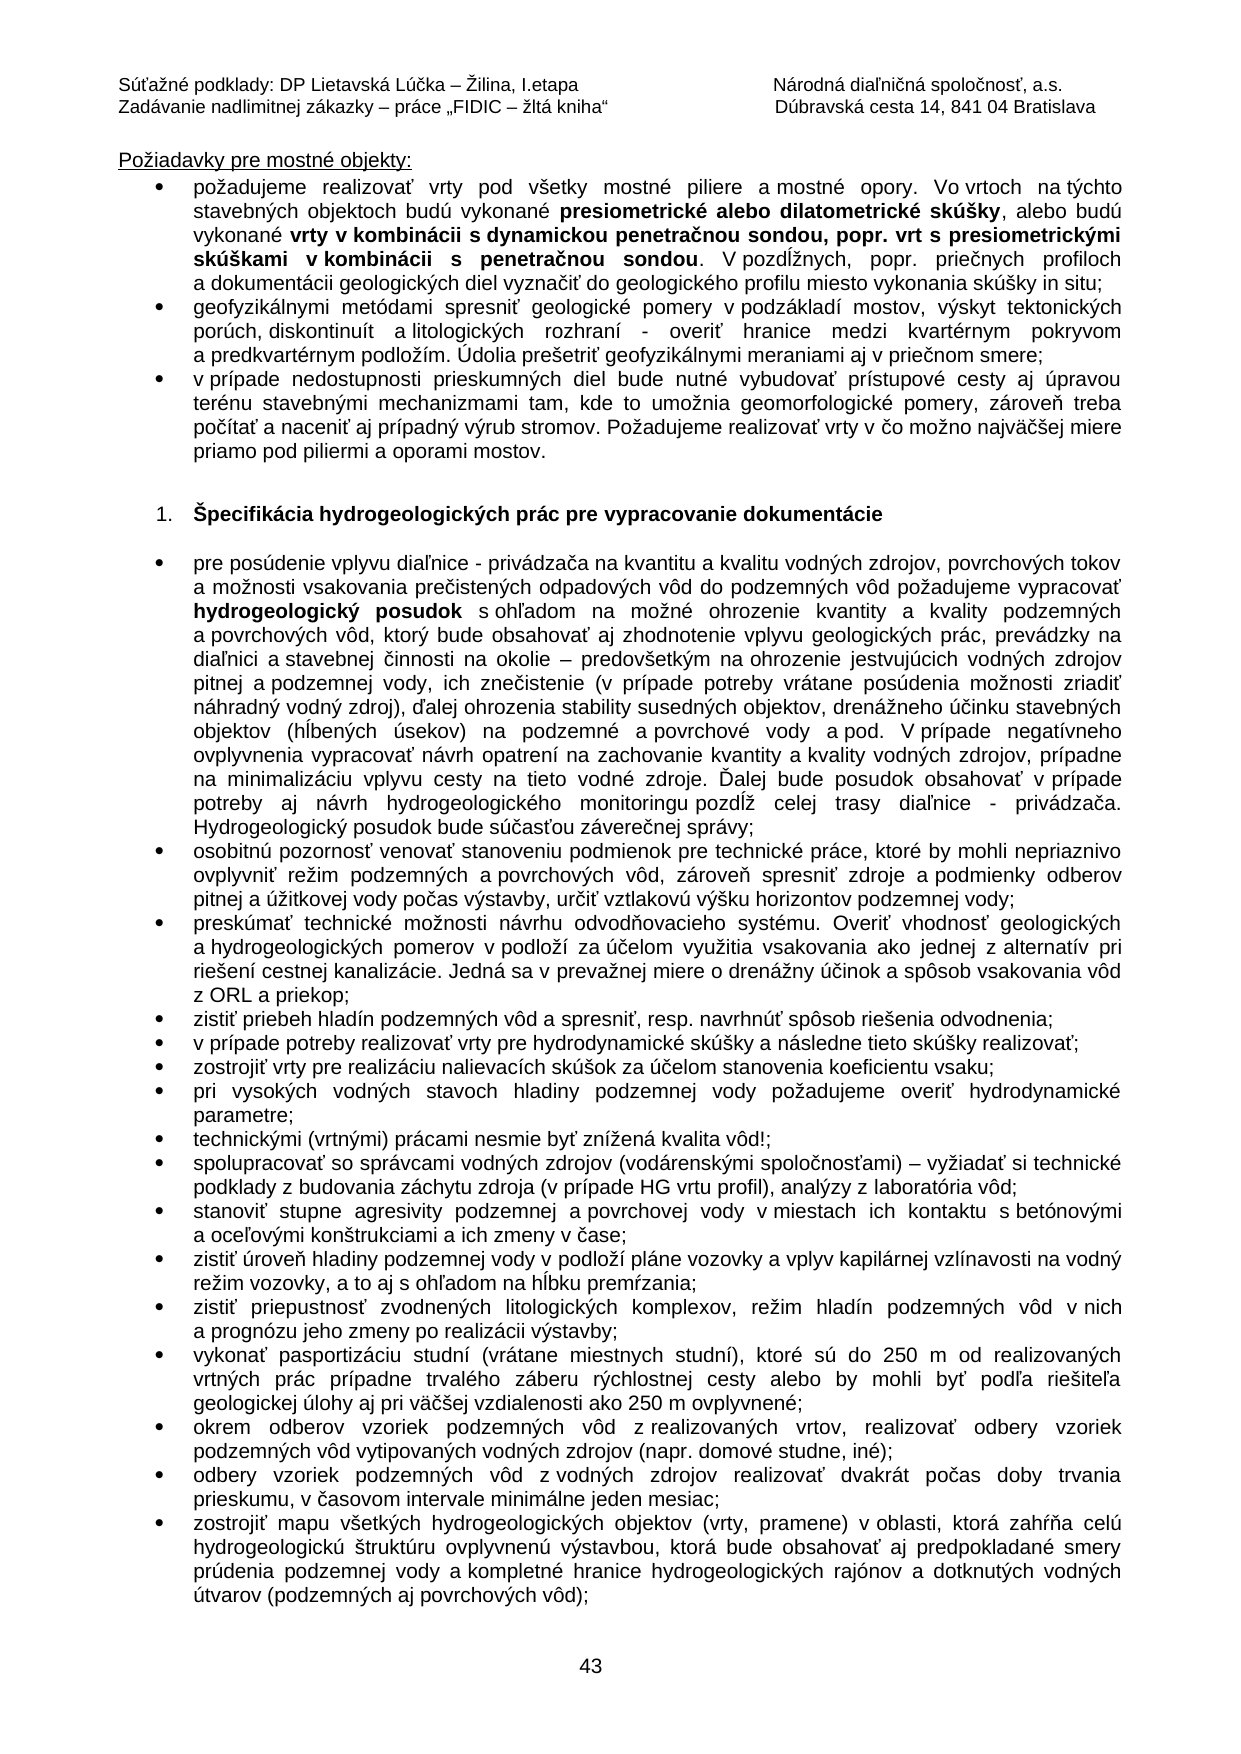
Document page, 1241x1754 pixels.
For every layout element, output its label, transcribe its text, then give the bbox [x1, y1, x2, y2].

list pre posúdenie vplyvu diaľnice - privádzača na kvantitu a kvalitu vodných zdrojov, povrchových tokov a možnosti vsakovania prečistených odpadových vôd do podzemných vôd požadujeme vypracovať hydrogeologický posudok s ohľadom na možné ohrozenie kvantity a kvality podzemných a povrchových vôd, ktorý bude obsahovať aj zhodnotenie vplyvu geologických prác, prevádzky na diaľnici a stavebnej činnosti na okolie – predovšetkým na ohrozenie jestvujúcich vodných zdrojov pitnej a podzemnej vody, ich znečistenie (v prípade potreby vrátane posúdenia možnosti zriadiť náhradný vodný zdroj), ďalej ohrozenia stability susedných objektov, drenážneho účinku stavebných objektov (hĺbených úsekov) na podzemné a povrchové vody a pod. V prípade negatívneho ovplyvnenia vypracovať návrh opatrení na zachovanie kvantity a kvality vodných zdrojov, prípadne na minimalizáciu vplyvu cesty na tieto vodné zdroje. Ďalej bude posudok obsahovať v prípade potreby aj návrh hydrogeologického monitoringu pozdĺž celej trasy diaľnice - privádzača. Hydrogeologický posudok bude súčasťou záverečnej správy; [156, 551, 1122, 839]
list v prípade potreby realizovať vrty pre hydrodynamické skúšky a následne tieto skúšky realizovať; [156, 1031, 1122, 1055]
list okrem odberov vzoriek podzemných vôd z realizovaných vrtov, realizovať odbery vzoriek podzemných vôd vytipovaných vodných zdrojov (napr. domové studne, iné); [156, 1415, 1122, 1463]
list požadujeme realizovať vrty pod všetky mostné piliere a mostné opory. Vo vrtoch na týchto stavebných objektoch budú vykonané presiometrické alebo dilatometrické skúšky, alebo budú vykonané vrty v kombinácii s dynamickou penetračnou sondou, popr. vrt s presiometrickými skúškami v kombinácii s penetračnou sondou. V pozdĺžnych, popr. priečnych profiloch a dokumentácii geologických diel vyznačiť do geologického profilu miesto vykonania skúšky in situ; [156, 175, 1122, 295]
list osobitnú pozornosť venovať stanoveniu podmienok pre technické práce, ktoré by mohli nepriaznivo ovplyvniť režim podzemných a povrchových vôd, zároveň spresniť zdroje a podmienky odberov pitnej a úžitkovej vody počas výstavby, určiť vztlakovú výšku horizontov podzemnej vody; [156, 839, 1122, 911]
list geofyzikálnymi metódami spresniť geologické pomery v podzákladí mostov, výskyt tektonických porúch, diskontinuít a litologických rozhraní - overiť hranice medzi kvartérnym pokryvom a predkvartérnym podložím. Údolia prešetriť geofyzikálnymi meraniami aj v priečnom smere; [156, 295, 1122, 367]
list pri vysokých vodných stavoch hladiny podzemnej vody požadujeme overiť hydrodynamické parametre; [156, 1079, 1122, 1127]
list zostrojiť mapu všetkých hydrogeologických objektov (vrty, pramene) v oblasti, ktorá zahŕňa celú hydrogeologickú štruktúru ovplyvnenú výstavbou, ktorá bude obsahovať aj predpokladané smery prúdenia podzemnej vody a kompletné hranice hydrogeologických rajónov a dotknutých vodných útvarov (podzemných aj povrchových vôd); [156, 1511, 1122, 1607]
list zistiť priepustnosť zvodnených litologických komplexov, režim hladín podzemných vôd v nich a prognózu jeho zmeny po realizácii výstavby; [156, 1295, 1122, 1343]
list zistiť úroveň hladiny podzemnej vody v podloží pláne vozovky a vplyv kapilárnej vzlínavosti na vodný režim vozovky, a to aj s ohľadom na hĺbku premŕzania; [156, 1247, 1122, 1295]
list Špecifikácia hydrogeologických prác pre vypracovanie dokumentácie [156, 502, 1122, 526]
list zistiť priebeh hladín podzemných vôd a spresniť, resp. navrhnúť spôsob riešenia odvodnenia; [156, 1007, 1122, 1031]
list zostrojiť vrty pre realizáciu nalievacích skúšok za účelom stanovenia koeficientu vsaku; [156, 1055, 1122, 1079]
list spolupracovať so správcami vodných zdrojov (vodárenskými spoločnosťami) – vyžiadať si technické podklady z budovania záchytu zdroja (v prípade HG vrtu profil), analýzy z laboratória vôd; [156, 1151, 1122, 1199]
list v prípade nedostupnosti prieskumných diel bude nutné vybudovať prístupové cesty aj úpravou terénu stavebnými mechanizmami tam, kde to umožnia geomorfologické pomery, zároveň treba počítať a naceniť aj prípadný výrub stromov. Požadujeme realizovať vrty v čo možno najväčšej miere priamo pod piliermi a oporami mostov. [156, 367, 1122, 463]
list technickými (vrtnými) prácami nesmie byť znížená kvalita vôd!; [156, 1127, 1122, 1151]
list vykonať pasportizáciu studní (vrátane miestnych studní), ktoré sú do 250 m od realizovaných vrtných prác prípadne trvalého záberu rýchlostnej cesty alebo by mohli byť podľa riešiteľa geologickej úlohy aj pri väčšej vzdialenosti ako 250 m ovplyvnené; [156, 1343, 1122, 1415]
list preskúmať technické možnosti návrhu odvodňovacieho systému. Overiť vhodnosť geologických a hydrogeologických pomerov v podloží za účelom využitia vsakovania ako jednej z alternatív pri riešení cestnej kanalizácie. Jedná sa v prevažnej miere o drenážny účinok a spôsob vsakovania vôd z ORL a priekop; [156, 911, 1122, 1007]
text Požiadavky pre mostné objekty: [118, 148, 1122, 173]
list odbery vzoriek podzemných vôd z vodných zdrojov realizovať dvakrát počas doby trvania prieskumu, v časovom intervale minimálne jeden mesiac; [156, 1463, 1122, 1511]
list stanoviť stupne agresivity podzemnej a povrchovej vody v miestach ich kontaktu s betónovými a oceľovými konštrukciami a ich zmeny v čase; [156, 1199, 1122, 1247]
